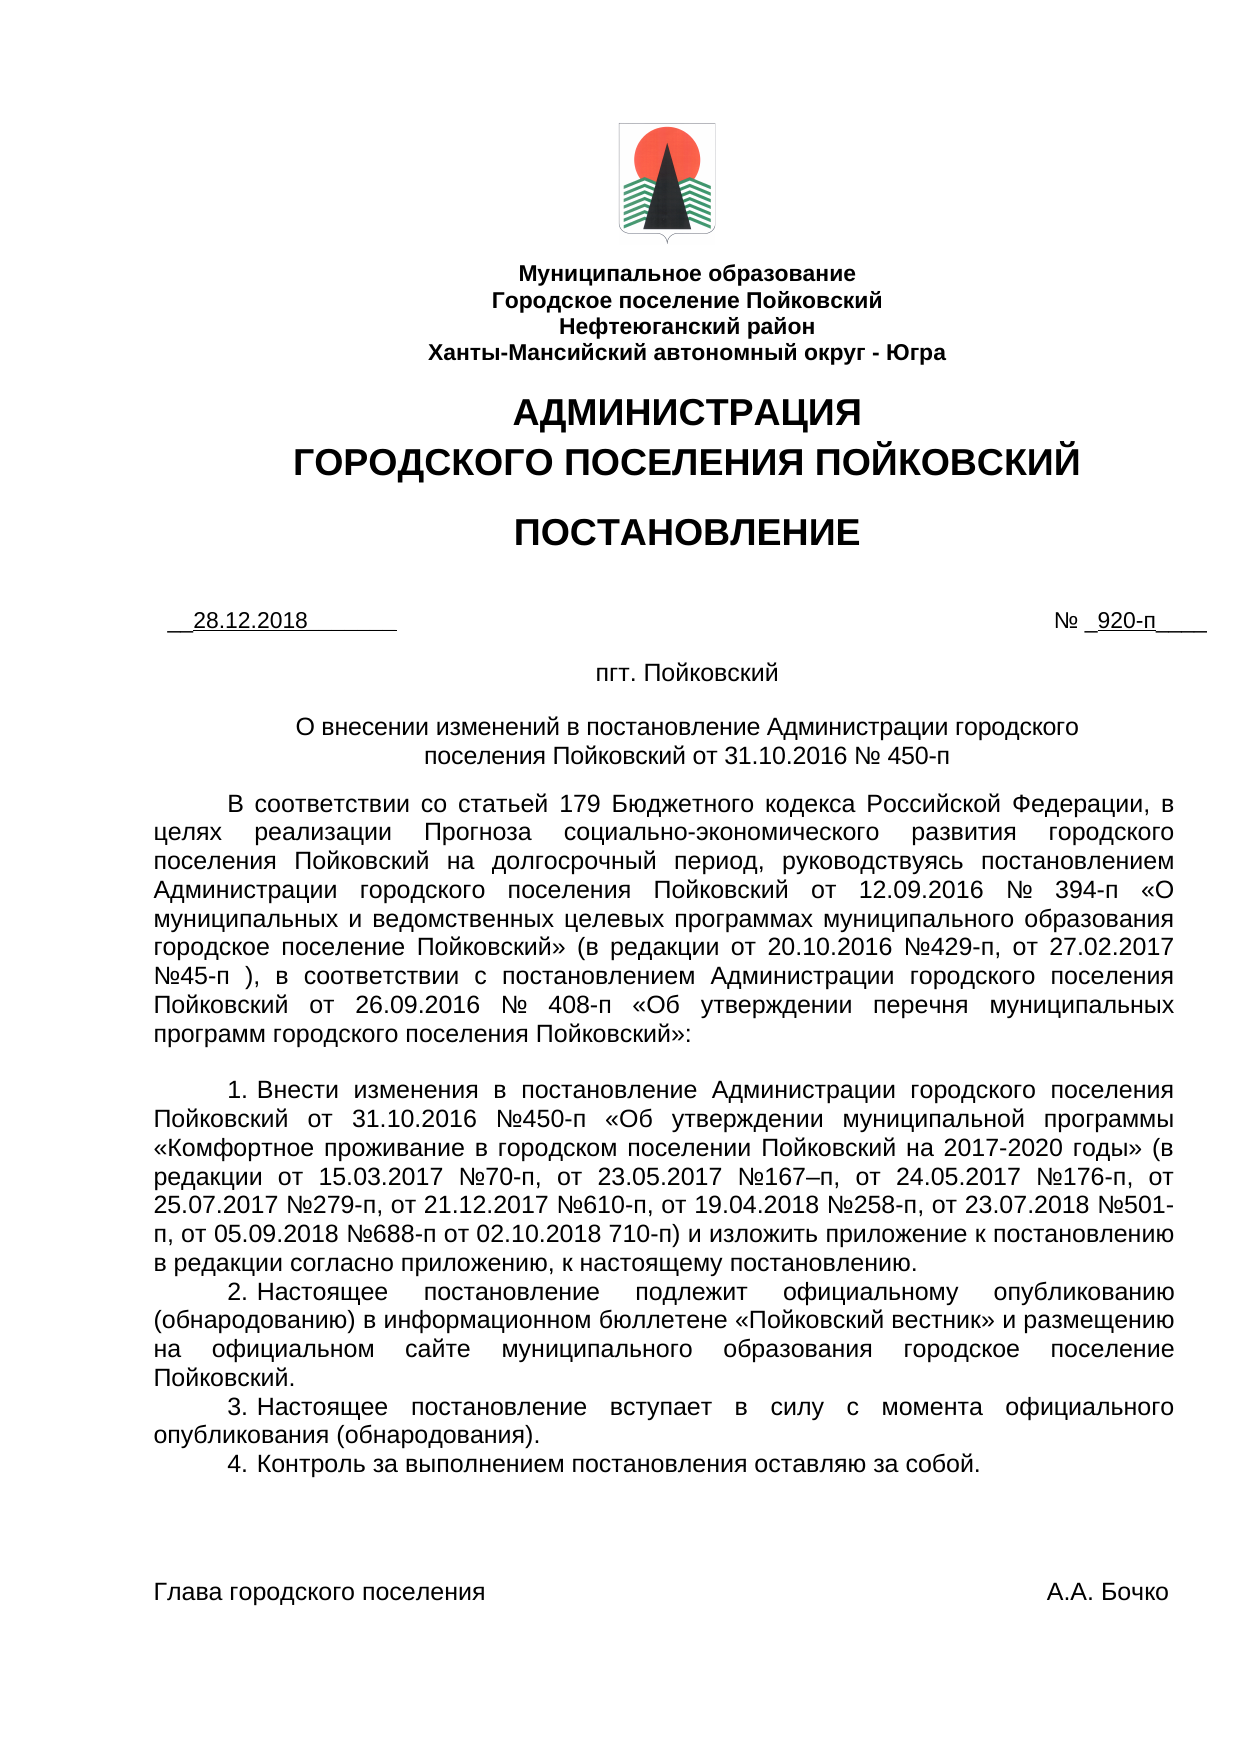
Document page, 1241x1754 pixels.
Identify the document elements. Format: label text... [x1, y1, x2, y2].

picture [618, 122, 716, 245]
table_header В соответствии со статьей 179 Бюджетного кодекса Российской Федерации, в целях реализации Прогноза социально-экономического развития городского поселения Пойковский на долгосрочный период, руководствуясь постановлением Администрации городского поселения Пойковский от 12.09.2016 № 394-п «О муниципальных и ведомственных целевых программах муниципального образования городское поселение Пойковский» (в редакции от 20.10.2016 №429-п, от 27.02.2017 №45-п ), в соответствии с постановлением Администрации городского поселения Пойковский от 26.09.2016 № 408-п «Об утверждении перечня муниципальных программ городского поселения Пойковский»: Внести изменения в постановление Администрации городского поселения Пойковский от 31.10.2016 №450-п «Об утверждении муниципальной программы «Комфортное проживание в городском поселении Пойковский на 2017-2020 годы» (в редакции от 15.03.2017 №70-п, от 23.05.2017 №167–п, от 24.05.2017 №176-п, от 25.07.2017 №279-п, от 21.12.2017 №610-п, от 19.04.2018 №258-п, от 23.07.2018 №501-п, от 05.09.2018 №688-п от 02.10.2018 710-п) и изложить приложение к постановлению в редакции согласно приложению, к настоящему постановлению. Настоящее постановление подлежит официальному опубликованию (обнародованию) в информационном бюллетене «Пойковский вестник» и размещению на официальном сайте муниципального образования городское поселение Пойковский. Настоящее постановление вступает в силу с момента официального опубликования (обнародования). Контроль за выполнением постановления оставляю за собой. Глава городского поселения А.А. Бочко [142, 118, 1187, 1609]
